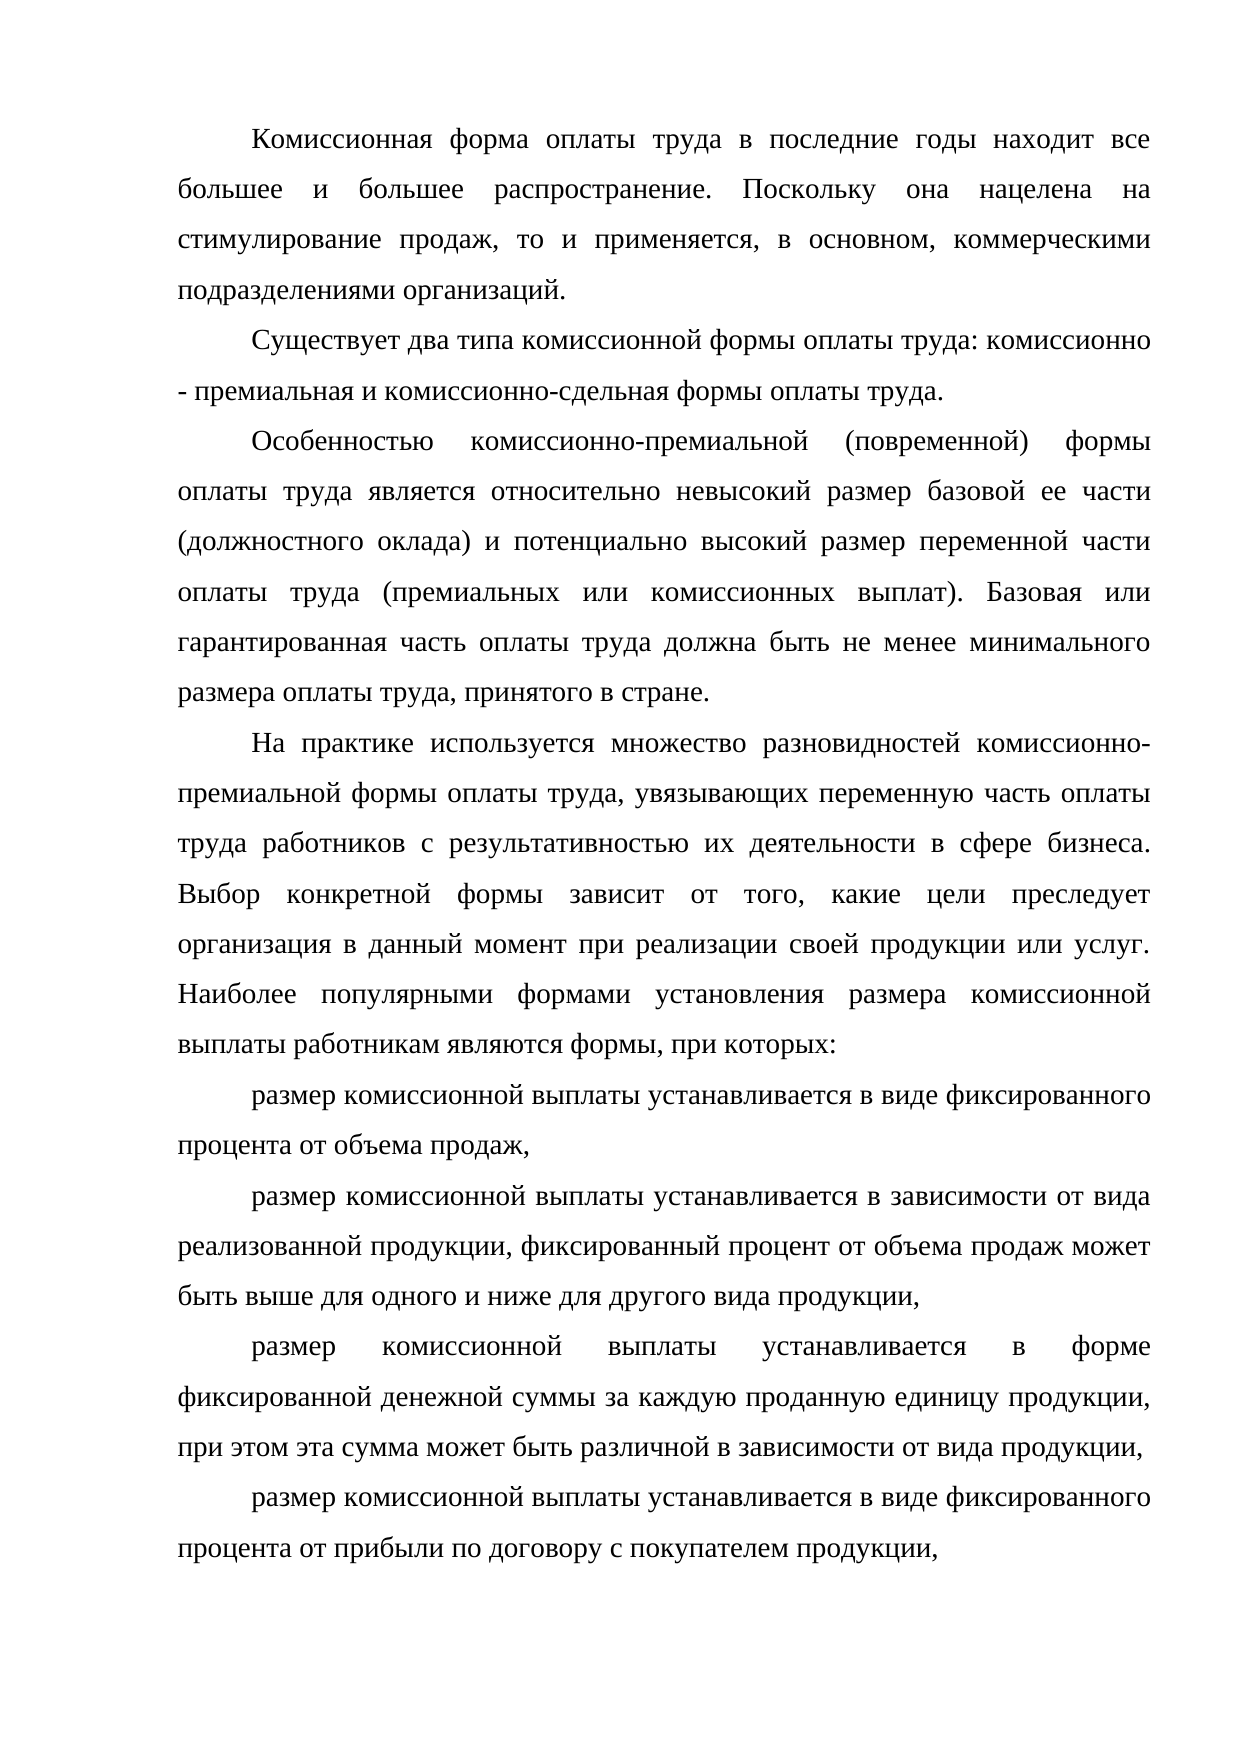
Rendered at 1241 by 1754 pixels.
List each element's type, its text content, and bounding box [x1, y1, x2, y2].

text Комиссионная форма оплаты труда в последние годы находит все большее и большее распространение. Поскольку она нацелена на стимулирование продаж, то и применяется, в основном, коммерческими подразделениями организаций. [177, 121, 1152, 306]
text Особенностью комиссионно-премиальной (повременной) формы оплаты труда является относительно невысокий размер базовой ее части (должностного оклада) и потенциально высокий размер переменной части оплаты труда (премиальных или комиссионных выплат). Базовая или гарантированная часть оплаты труда должна быть не менее минимального размера оплаты труда, принятого в стране. [177, 423, 1152, 708]
text размер комиссионной выплаты устанавливается в зависимости от вида реализованной продукции, фиксированный процент от объема продаж может быть выше для одного и ниже для другого вида продукции, [177, 1178, 1152, 1312]
text Существует два типа комиссионной формы оплаты труда: комиссионно - премиальная и комиссионно-сдельная формы оплаты труда. [177, 322, 1152, 406]
text На практике используется множество разновидностей комиссионно-премиальной формы оплаты труда, увязывающих переменную часть оплаты труда работников с результативностью их деятельности в сфере бизнеса. Выбор конкретной формы зависит от того, какие цели преследует организация в данный момент при реализации своей продукции или услуг. Наиболее популярными формами установления размера комиссионной выплаты работникам являются формы, при которых: [177, 725, 1152, 1060]
text размер комиссионной выплаты устанавливается в виде фиксированного процента от объема продаж, [177, 1077, 1152, 1161]
text размер комиссионной выплаты устанавливается в виде фиксированного процента от прибыли по договору с покупателем продукции, [177, 1479, 1152, 1563]
text размер комиссионной выплаты устанавливается в форме фиксированной денежной суммы за каждую проданную единицу продукции, при этом эта сумма может быть различной в зависимости от вида продукции, [177, 1328, 1152, 1463]
